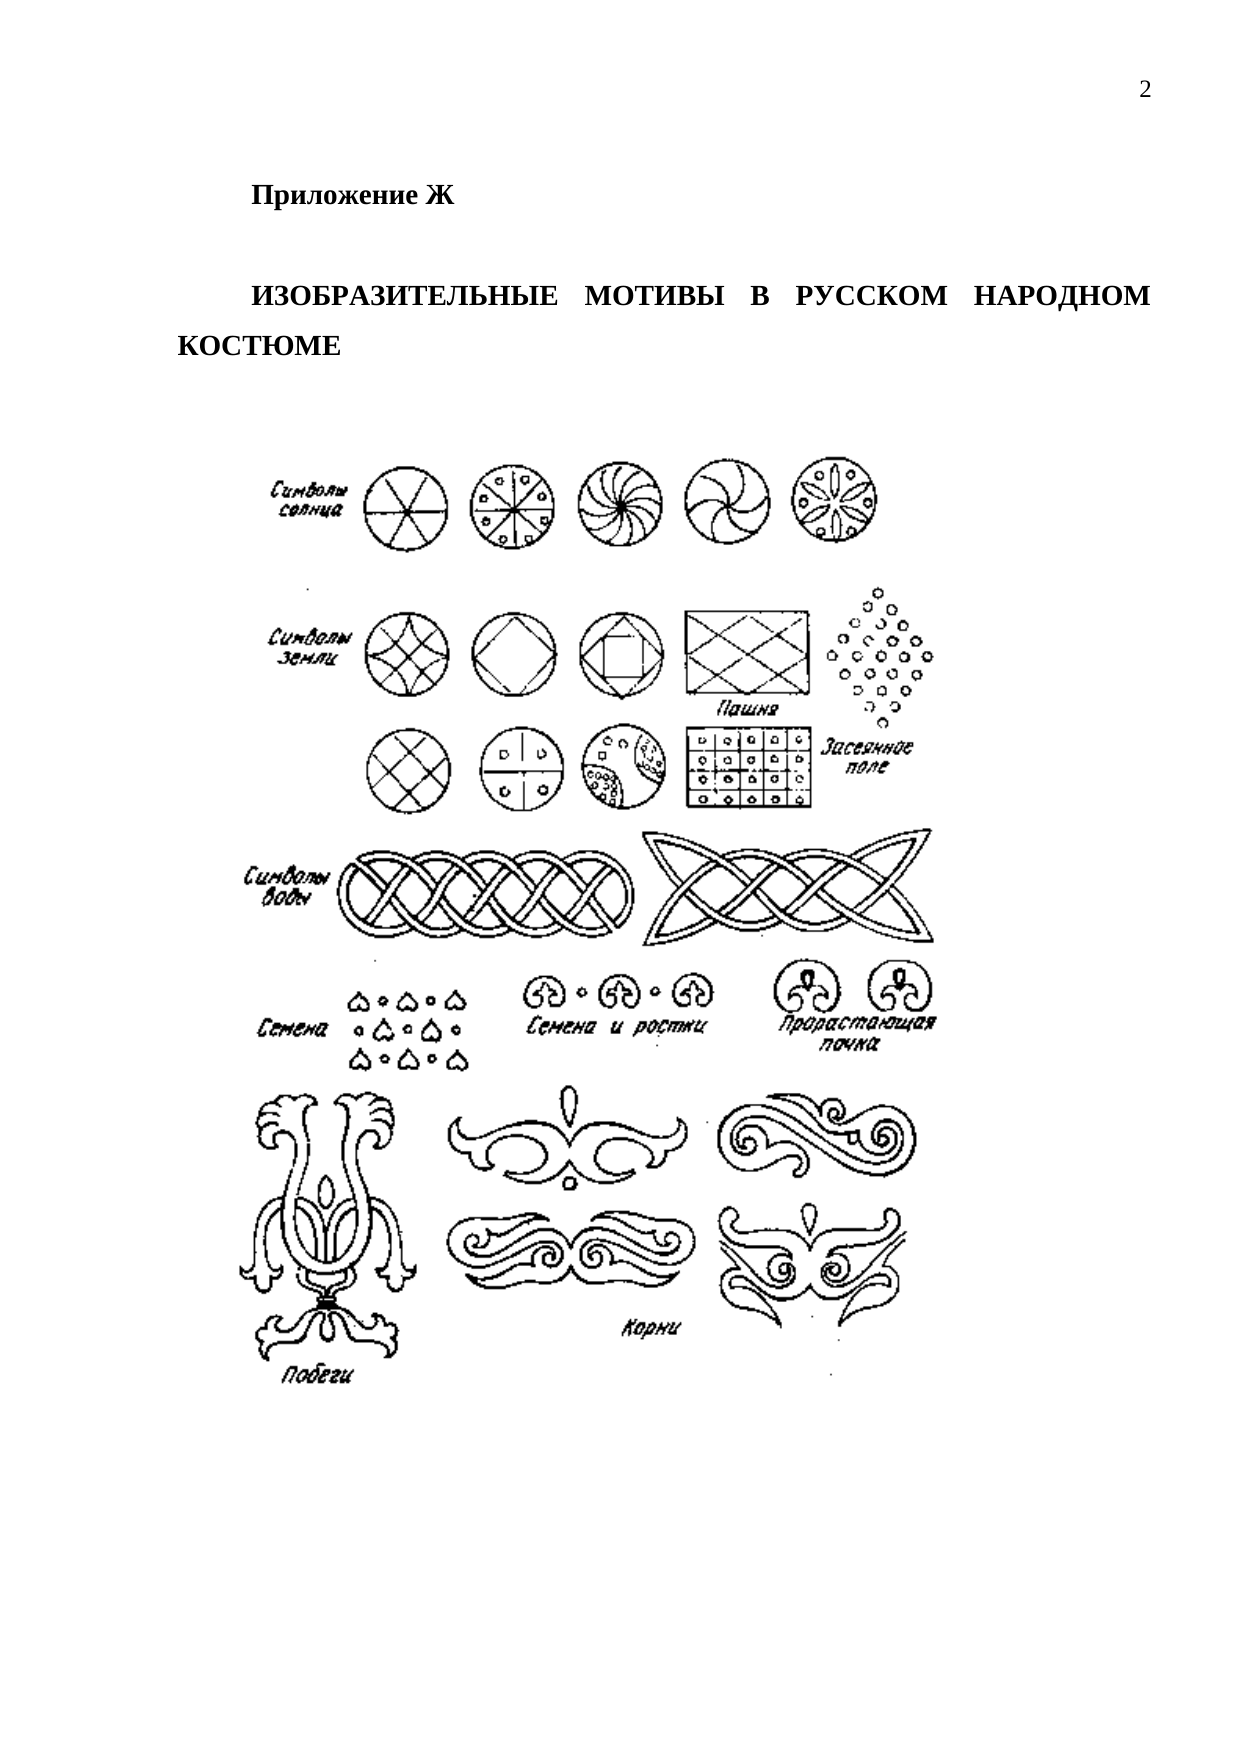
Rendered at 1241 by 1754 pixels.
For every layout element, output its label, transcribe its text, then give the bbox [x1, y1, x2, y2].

picture [232, 429, 948, 1407]
text ИЗОБРАЗИТЕЛЬНЫЕ МОТИВЫ В РУССКОМ НАРОДНОМ КОСТЮМЕ [177, 278, 1152, 362]
text Приложение Ж [177, 177, 1152, 211]
